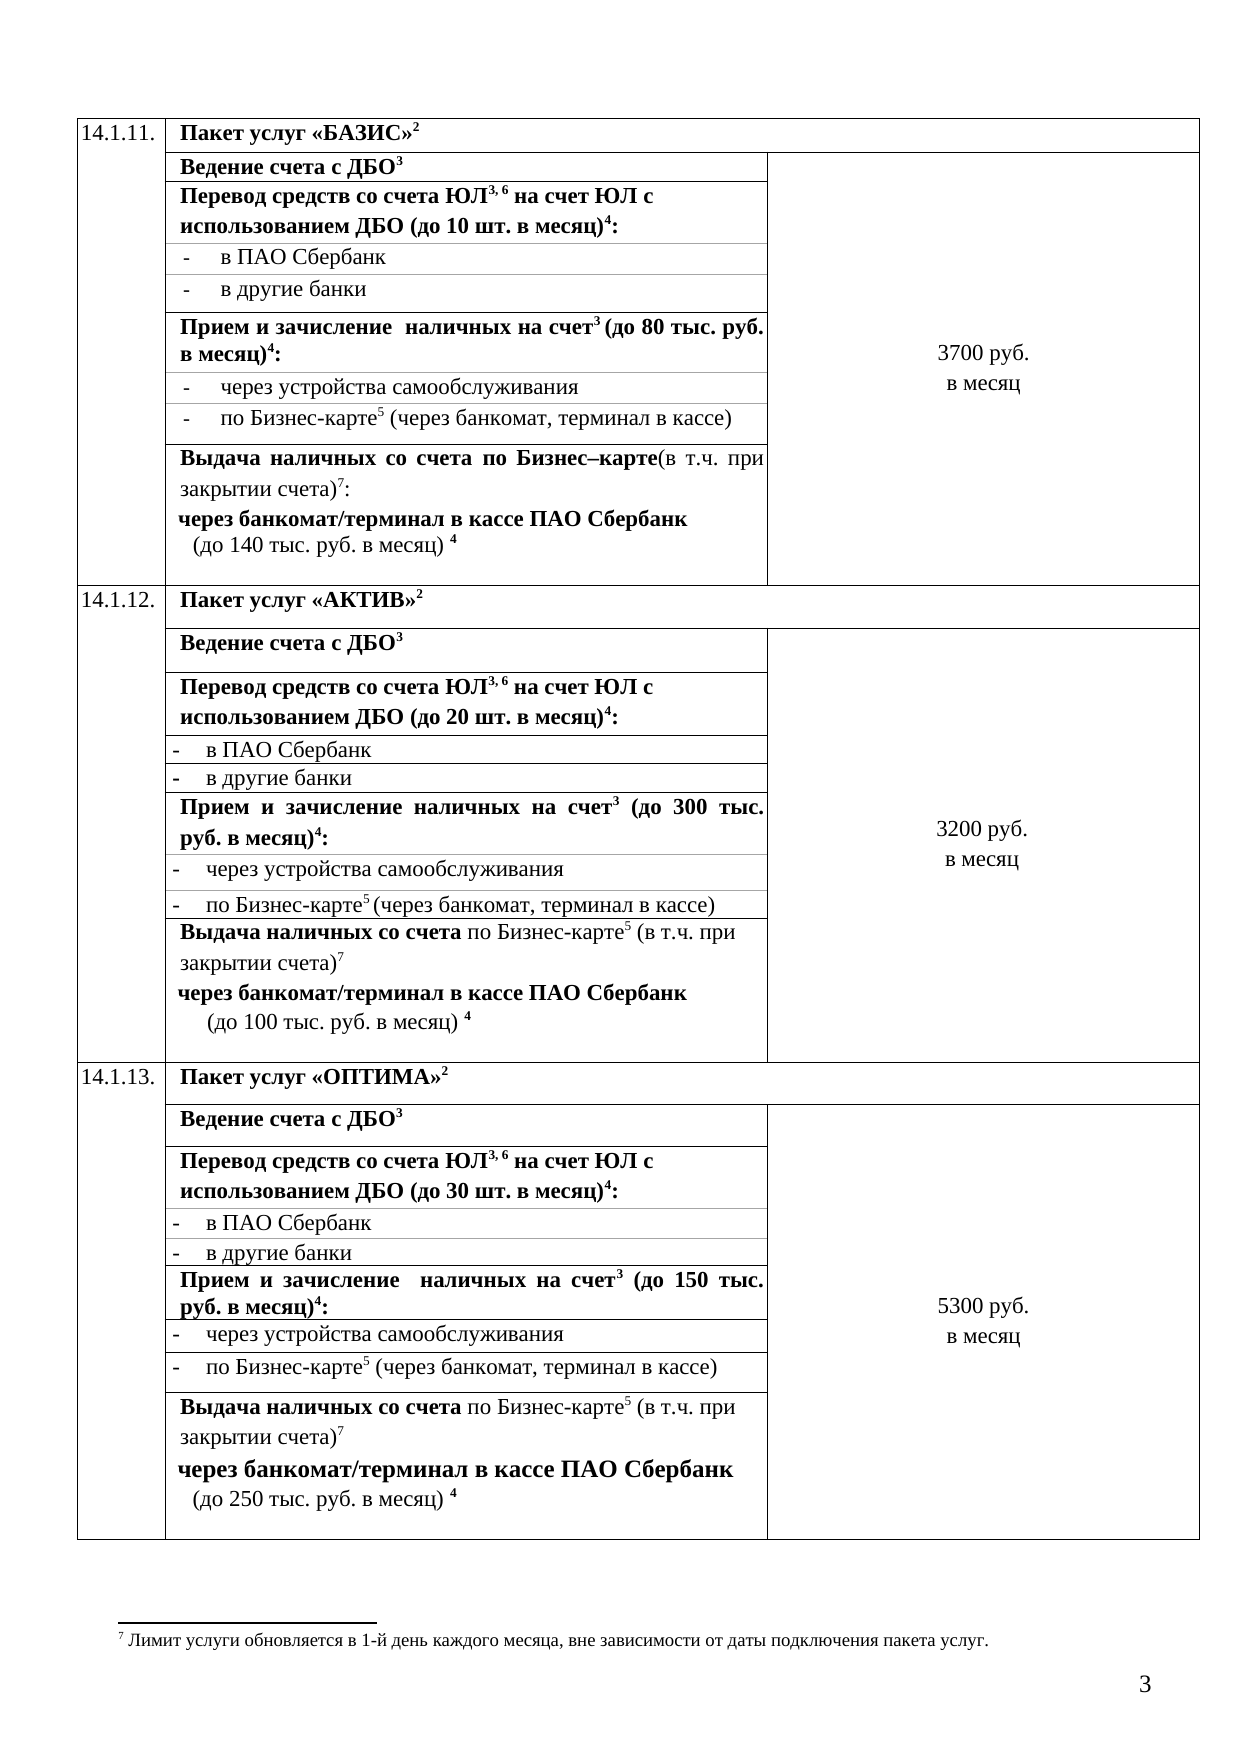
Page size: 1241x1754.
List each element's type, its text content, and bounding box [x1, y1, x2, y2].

table_cell Ведение счета с ДБО3 [166, 153, 767, 181]
table_cell Выдача наличных со счета по Бизнес–карте(в т.ч. при закрытии счета): через банкомат/терминал в кассе ПАО Сбербанк (до 140 тыс. руб. в месяц) 4 [166, 445, 767, 585]
table_cell 3700 руб. в месяц [768, 153, 1199, 585]
table_header Пакет услуг «БАЗИС»2 [166, 119, 1199, 152]
table_cell 3200 руб. в месяц [768, 629, 1199, 1062]
table_cell через устройства самообслуживания [166, 1320, 767, 1352]
table_cell Перевод средств со счета ЮЛ3, 6 на счет ЮЛ с использованием ДБО (до 20 шт. в месяц)4: [166, 673, 767, 734]
table_cell по Бизнес-карте5 (через банкомат, терминал в кассе) [166, 404, 767, 443]
table_cell через устройства самообслуживания [166, 373, 767, 403]
table_cell Пакет услуг «ОПТИМА»2 [166, 1063, 1199, 1104]
table_cell в другие банки [166, 1239, 767, 1265]
table_cell по Бизнес-карте5 (через банкомат, терминал в кассе) [166, 891, 767, 917]
table_cell 5300 руб. в месяц [768, 1105, 1199, 1539]
table_cell в другие банки [166, 275, 767, 312]
table_cell Прием и зачисление наличных на счет3 (до 300 тыс. руб. в месяц)4: [166, 793, 767, 854]
table_cell Перевод средств со счета ЮЛ3, 6 на счет ЮЛ с использованием ДБО (до 10 шт. в месяц)4: [166, 182, 767, 242]
table_cell 14.1.12. [78, 586, 165, 1062]
table_cell Перевод средств со счета ЮЛ3, 6 на счет ЮЛ с использованием ДБО (до 30 шт. в месяц)4: [166, 1147, 767, 1208]
table_cell Прием и зачисление наличных на счет3 (до 80 тыс. руб. в месяц)4: [166, 313, 767, 372]
table_cell в ПАО Сбербанк [166, 244, 767, 274]
table_cell Ведение счета с ДБО3 [166, 629, 767, 672]
table_cell в другие банки [166, 764, 767, 792]
table_header 14.1.11. [78, 119, 165, 585]
table_cell через устройства самообслуживания [166, 855, 767, 890]
table_cell в ПАО Сбербанк [166, 736, 767, 763]
table_cell в ПАО Сбербанк [166, 1209, 767, 1238]
table_cell Прием и зачисление наличных на счет3 (до 150 тыс. руб. в месяц)4: [166, 1266, 767, 1319]
table_cell по Бизнес-карте5 (через банкомат, терминал в кассе) [166, 1353, 767, 1392]
table_cell Выдача наличных со счета по Бизнес-карте5 (в т.ч. при закрытии счета)7 через банкомат/терминал в кассе ПАО Сбербанк (до 100 тыс. руб. в месяц) 4 [166, 919, 767, 1062]
table_cell Пакет услуг «АКТИВ»2 [166, 586, 1199, 628]
table_cell Ведение счета с ДБО3 [166, 1105, 767, 1146]
table_cell 14.1.13. [78, 1063, 165, 1539]
table_cell Выдача наличных со счета по Бизнес-карте5 (в т.ч. при закрытии счета)7 через банкомат/терминал в кассе ПАО Сбербанк (до 250 тыс. руб. в месяц) 4 [166, 1393, 767, 1539]
